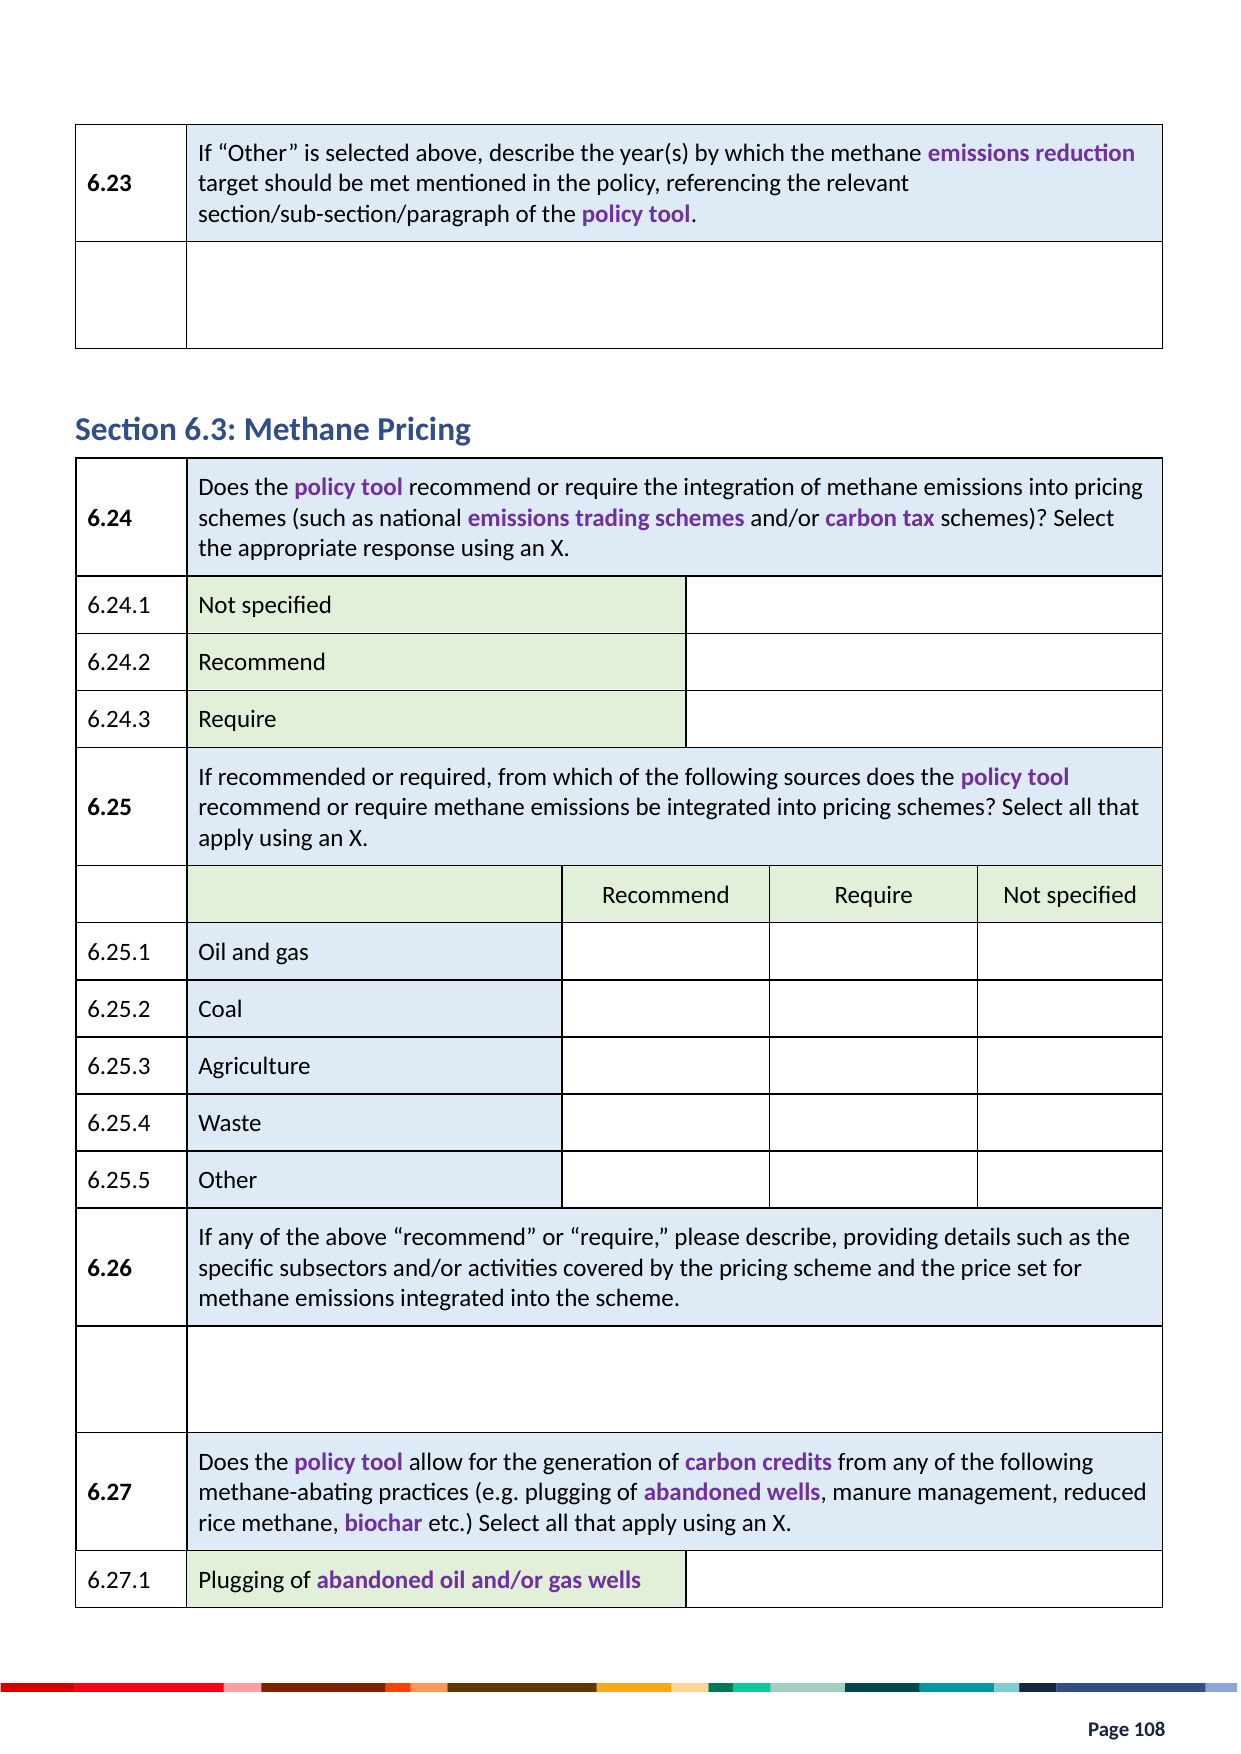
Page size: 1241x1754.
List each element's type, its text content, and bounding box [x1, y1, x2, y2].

picture [0, 1683, 1236, 1692]
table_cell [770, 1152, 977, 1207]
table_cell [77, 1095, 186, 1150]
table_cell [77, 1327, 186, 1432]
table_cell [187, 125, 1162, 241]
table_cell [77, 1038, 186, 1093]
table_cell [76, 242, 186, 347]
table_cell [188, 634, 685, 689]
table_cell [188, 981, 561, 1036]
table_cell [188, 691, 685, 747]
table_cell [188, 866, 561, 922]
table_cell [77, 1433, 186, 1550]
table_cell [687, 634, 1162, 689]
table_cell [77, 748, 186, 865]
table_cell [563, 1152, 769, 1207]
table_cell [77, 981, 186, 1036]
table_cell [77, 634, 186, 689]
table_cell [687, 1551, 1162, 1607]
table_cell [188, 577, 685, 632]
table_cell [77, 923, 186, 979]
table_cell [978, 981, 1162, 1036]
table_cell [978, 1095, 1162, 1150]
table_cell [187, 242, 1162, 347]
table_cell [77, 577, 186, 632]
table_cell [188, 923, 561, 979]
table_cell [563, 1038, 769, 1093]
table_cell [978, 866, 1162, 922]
subtitle Section 6.3: Methane Pricing [75, 408, 1165, 449]
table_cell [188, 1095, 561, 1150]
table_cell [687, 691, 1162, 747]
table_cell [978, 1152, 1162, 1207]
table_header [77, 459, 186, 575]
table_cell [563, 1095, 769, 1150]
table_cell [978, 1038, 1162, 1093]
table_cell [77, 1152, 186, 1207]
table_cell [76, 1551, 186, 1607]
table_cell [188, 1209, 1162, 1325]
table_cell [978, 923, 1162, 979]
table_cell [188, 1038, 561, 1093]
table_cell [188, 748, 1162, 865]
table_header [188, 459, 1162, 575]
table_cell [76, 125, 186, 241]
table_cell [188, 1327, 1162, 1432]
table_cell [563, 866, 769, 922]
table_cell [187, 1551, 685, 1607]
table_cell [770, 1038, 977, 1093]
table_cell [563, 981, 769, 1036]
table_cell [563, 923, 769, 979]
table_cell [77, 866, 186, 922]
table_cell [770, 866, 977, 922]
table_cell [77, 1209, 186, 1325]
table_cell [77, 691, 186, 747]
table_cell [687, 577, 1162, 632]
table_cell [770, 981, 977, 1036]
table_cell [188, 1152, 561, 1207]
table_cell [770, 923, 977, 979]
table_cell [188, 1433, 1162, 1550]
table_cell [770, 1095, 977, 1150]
